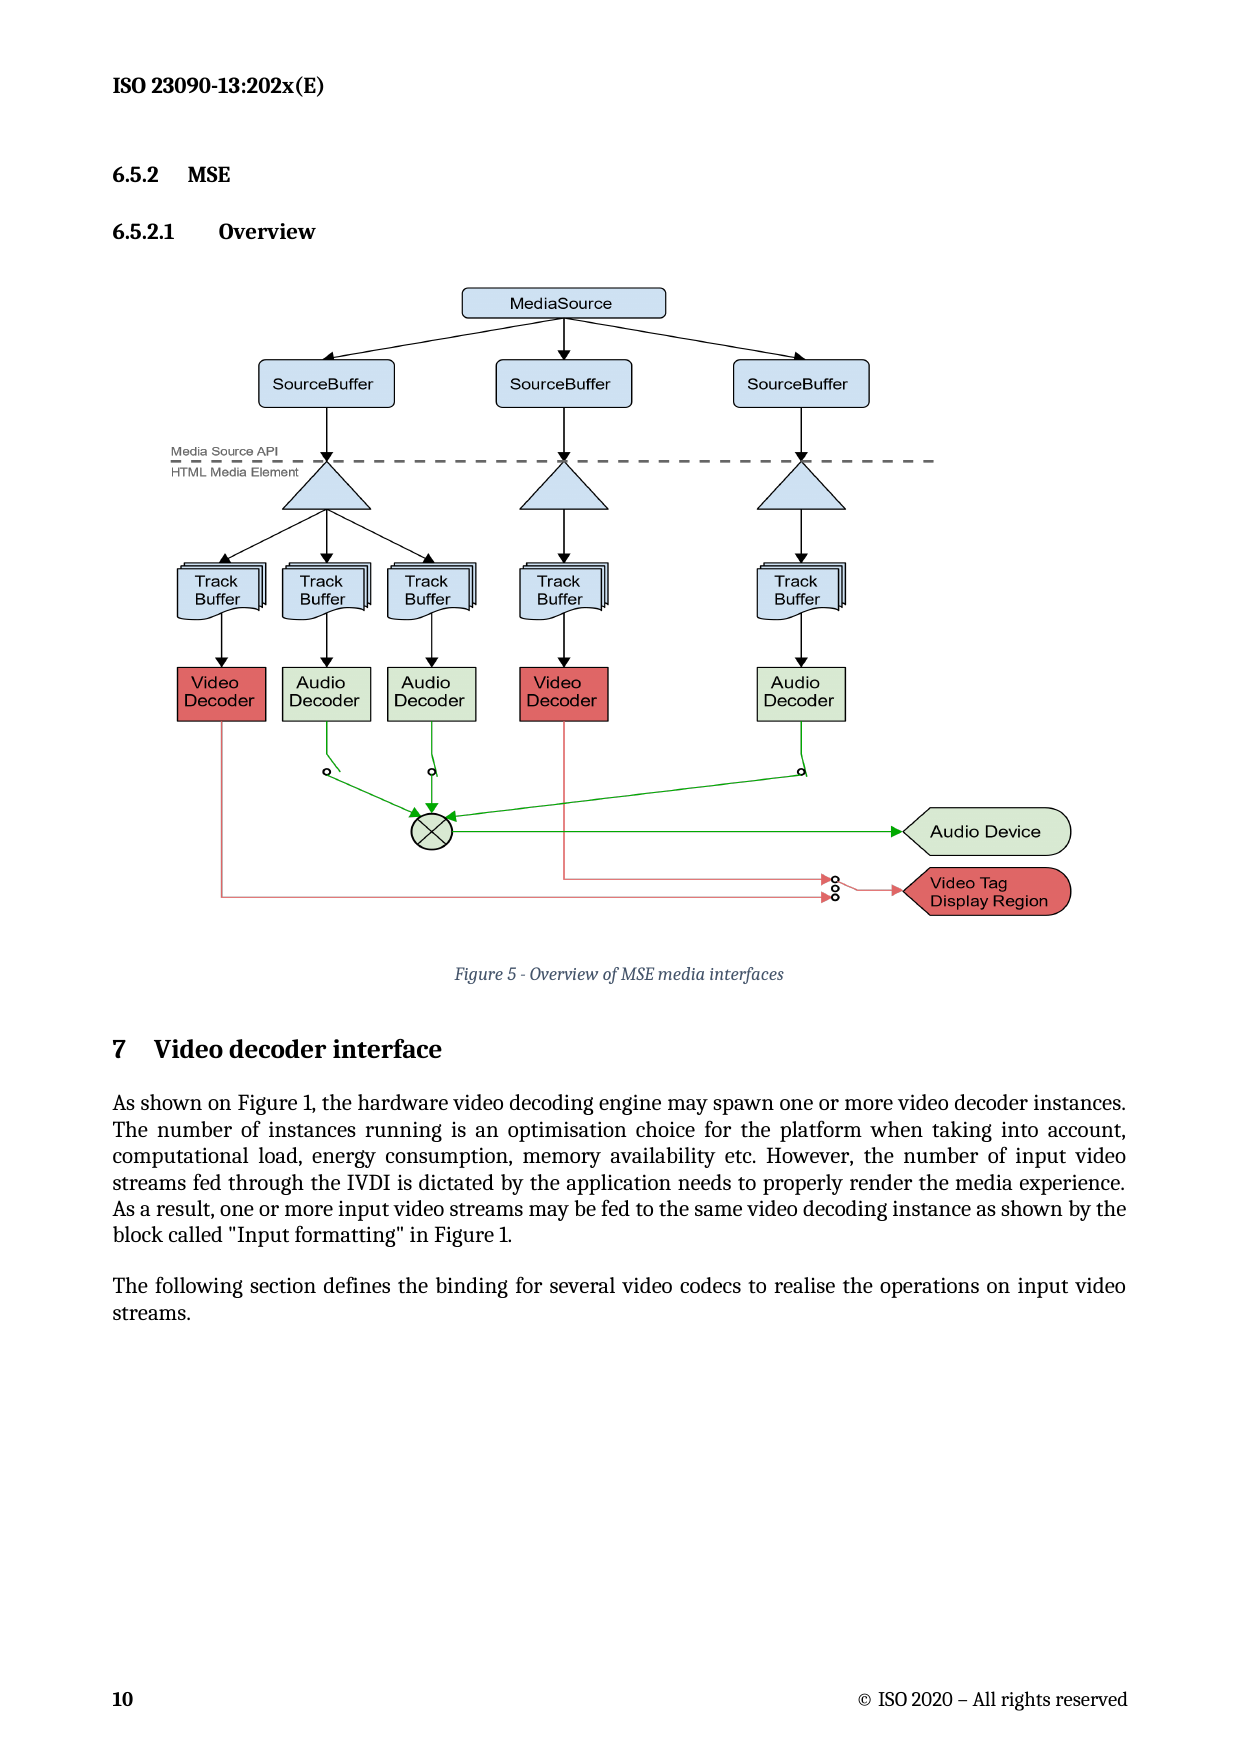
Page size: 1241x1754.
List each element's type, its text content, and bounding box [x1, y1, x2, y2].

text Figure 5 - Overview of MSE media interfaces [112, 963, 1128, 985]
picture [157, 270, 1083, 939]
subtitle Video decoder interface [112, 1034, 1128, 1065]
subtitle Overview [112, 219, 1128, 245]
text The following section defines the binding for several video codecs to realise the operations on input video streams. [112, 1273, 1128, 1326]
text As shown on Figure 1, the hardware video decoding engine may spawn one or more video decoder instances. The number of instances running is an optimisation choice for the platform when taking into account, computational load, energy consumption, memory availability etc. However, the number of input video streams fed through the IVDI is dictated by the application needs to properly render the media experience. As a result, one or more input video streams may be fed to the same video decoding instance as shown by the block called "Input formatting" in Figure 1. [112, 1090, 1128, 1248]
subtitle MSE [112, 161, 1128, 188]
